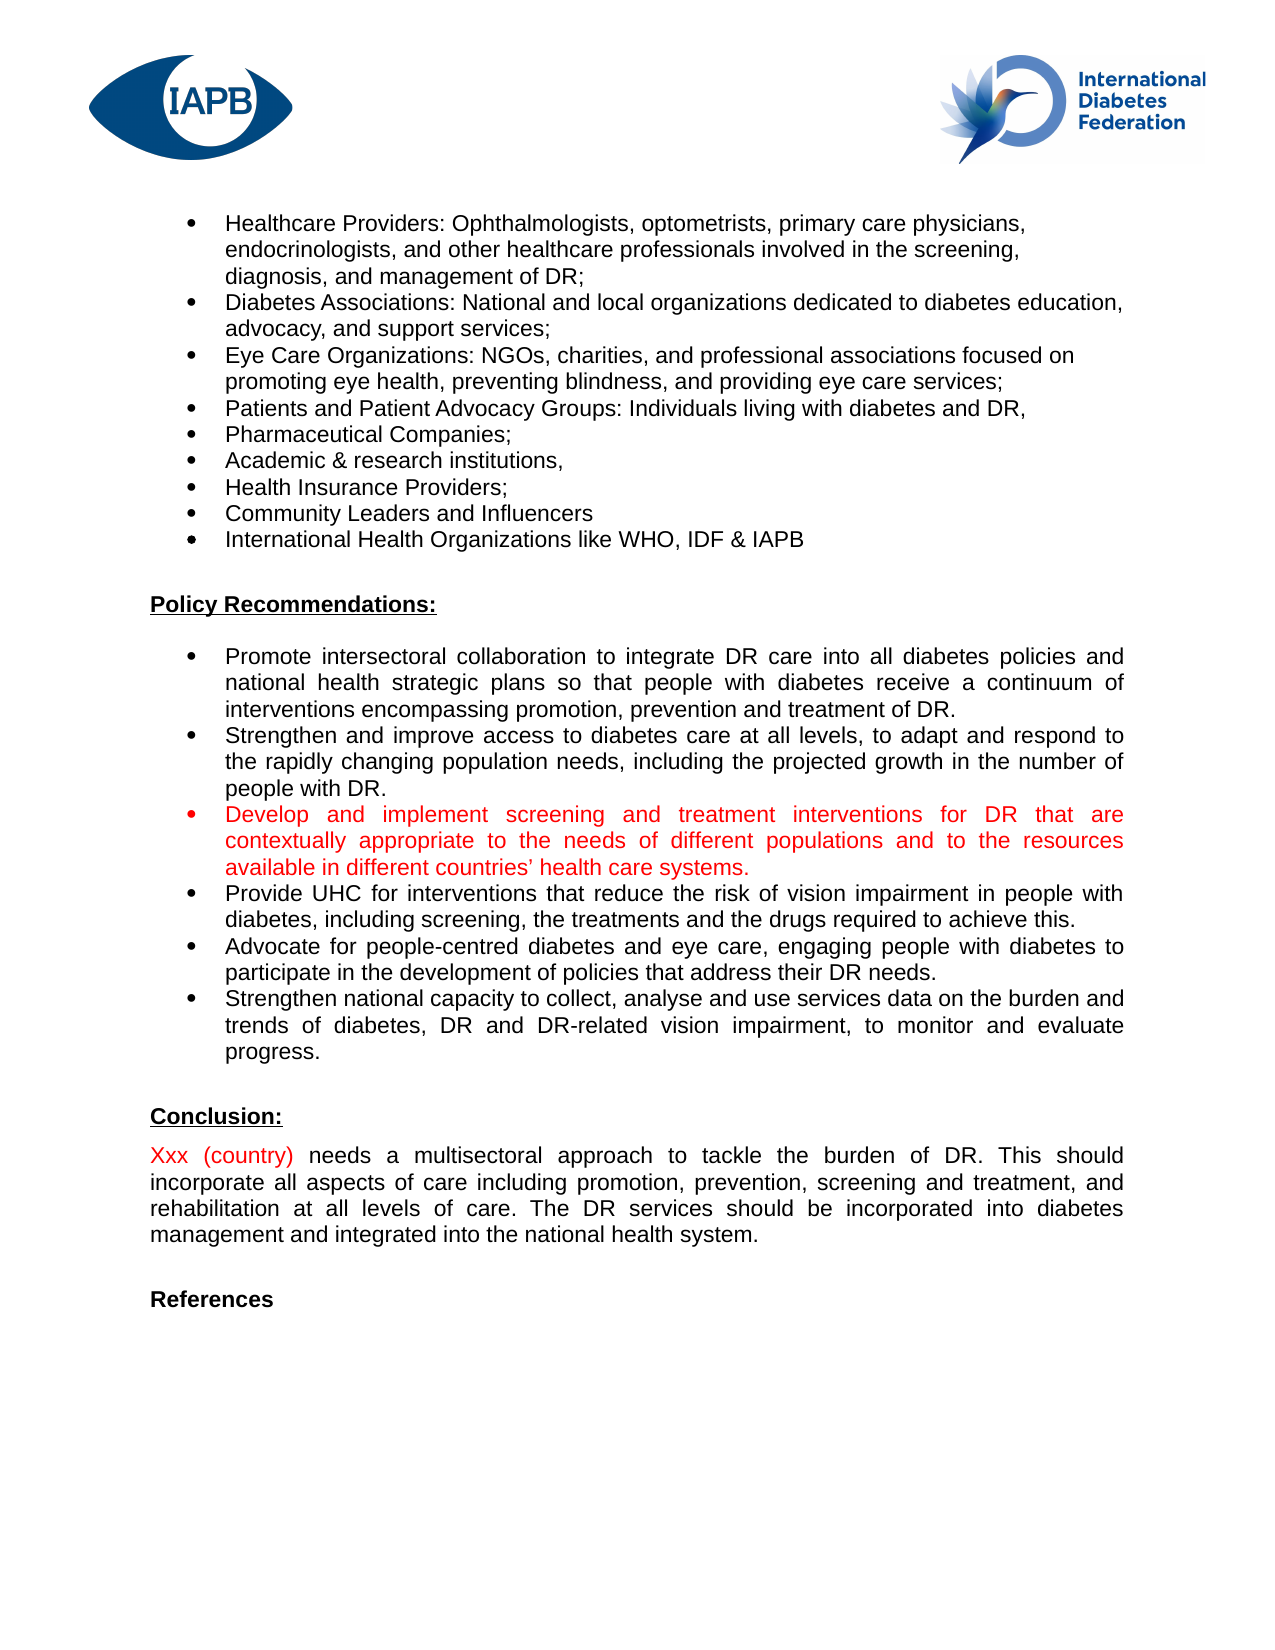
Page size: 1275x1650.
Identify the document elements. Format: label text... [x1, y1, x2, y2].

list Strengthen national capacity to collect, analyse and use services data on the burden and trends of diabetes, DR and DR-related vision impairment, to monitor and evaluate progress. [187, 985, 1125, 1064]
list Eye Care Organizations: NGOs, charities, and professional associations focused on promoting eye health, preventing blindness, and providing eye care services; [187, 342, 1125, 394]
picture [89, 55, 293, 160]
list Advocate for people-centred diabetes and eye care, engaging people with diabetes to participate in the development of policies that address their DR needs. [187, 933, 1125, 985]
list Community Leaders and Influencers [187, 500, 1125, 526]
list Academic & research institutions, [187, 447, 1125, 473]
list Patients and Patient Advocacy Groups: Individuals living with diabetes and DR, [187, 394, 1125, 421]
list Healthcare Providers: Ophthalmologists, optometrists, primary care physicians, endocrinologists, and other healthcare professionals involved in the screening, diagnosis, and management of DR; [187, 210, 1125, 289]
text References [150, 1286, 1125, 1313]
list Health Insurance Providers; [187, 473, 1125, 500]
list Develop and implement screening and treatment interventions for DR that are contextually appropriate to the needs of different populations and to the resources available in different countries’ health care systems. [187, 801, 1125, 880]
list Strengthen and improve access to diabetes care at all levels, to adapt and respond to the rapidly changing population needs, including the projected growth in the number of people with DR. [187, 722, 1125, 801]
text Conclusion: [150, 1103, 1125, 1130]
picture [940, 55, 1206, 164]
list Pharmaceutical Companies; [187, 421, 1125, 447]
text Xxx (country) needs a multisectoral approach to tackle the burden of DR. This should incorporate all aspects of care including promotion, prevention, screening and treatment, and rehabilitation at all levels of care. The DR services should be incorporated into diabetes management and integrated into the national health system. [150, 1142, 1125, 1248]
list Provide UHC for interventions that reduce the risk of vision impairment in people with diabetes, including screening, the treatments and the drugs required to achieve this. [187, 880, 1125, 933]
list International Health Organizations like WHO, IDF & IAPB [187, 526, 1125, 553]
list Diabetes Associations: National and local organizations dedicated to diabetes education, advocacy, and support services; [187, 289, 1125, 342]
list Promote intersectoral collaboration to integrate DR care into all diabetes policies and national health strategic plans so that people with diabetes receive a continuum of interventions encompassing promotion, prevention and treatment of DR. [187, 643, 1125, 722]
text Policy Recommendations: [150, 591, 1125, 618]
